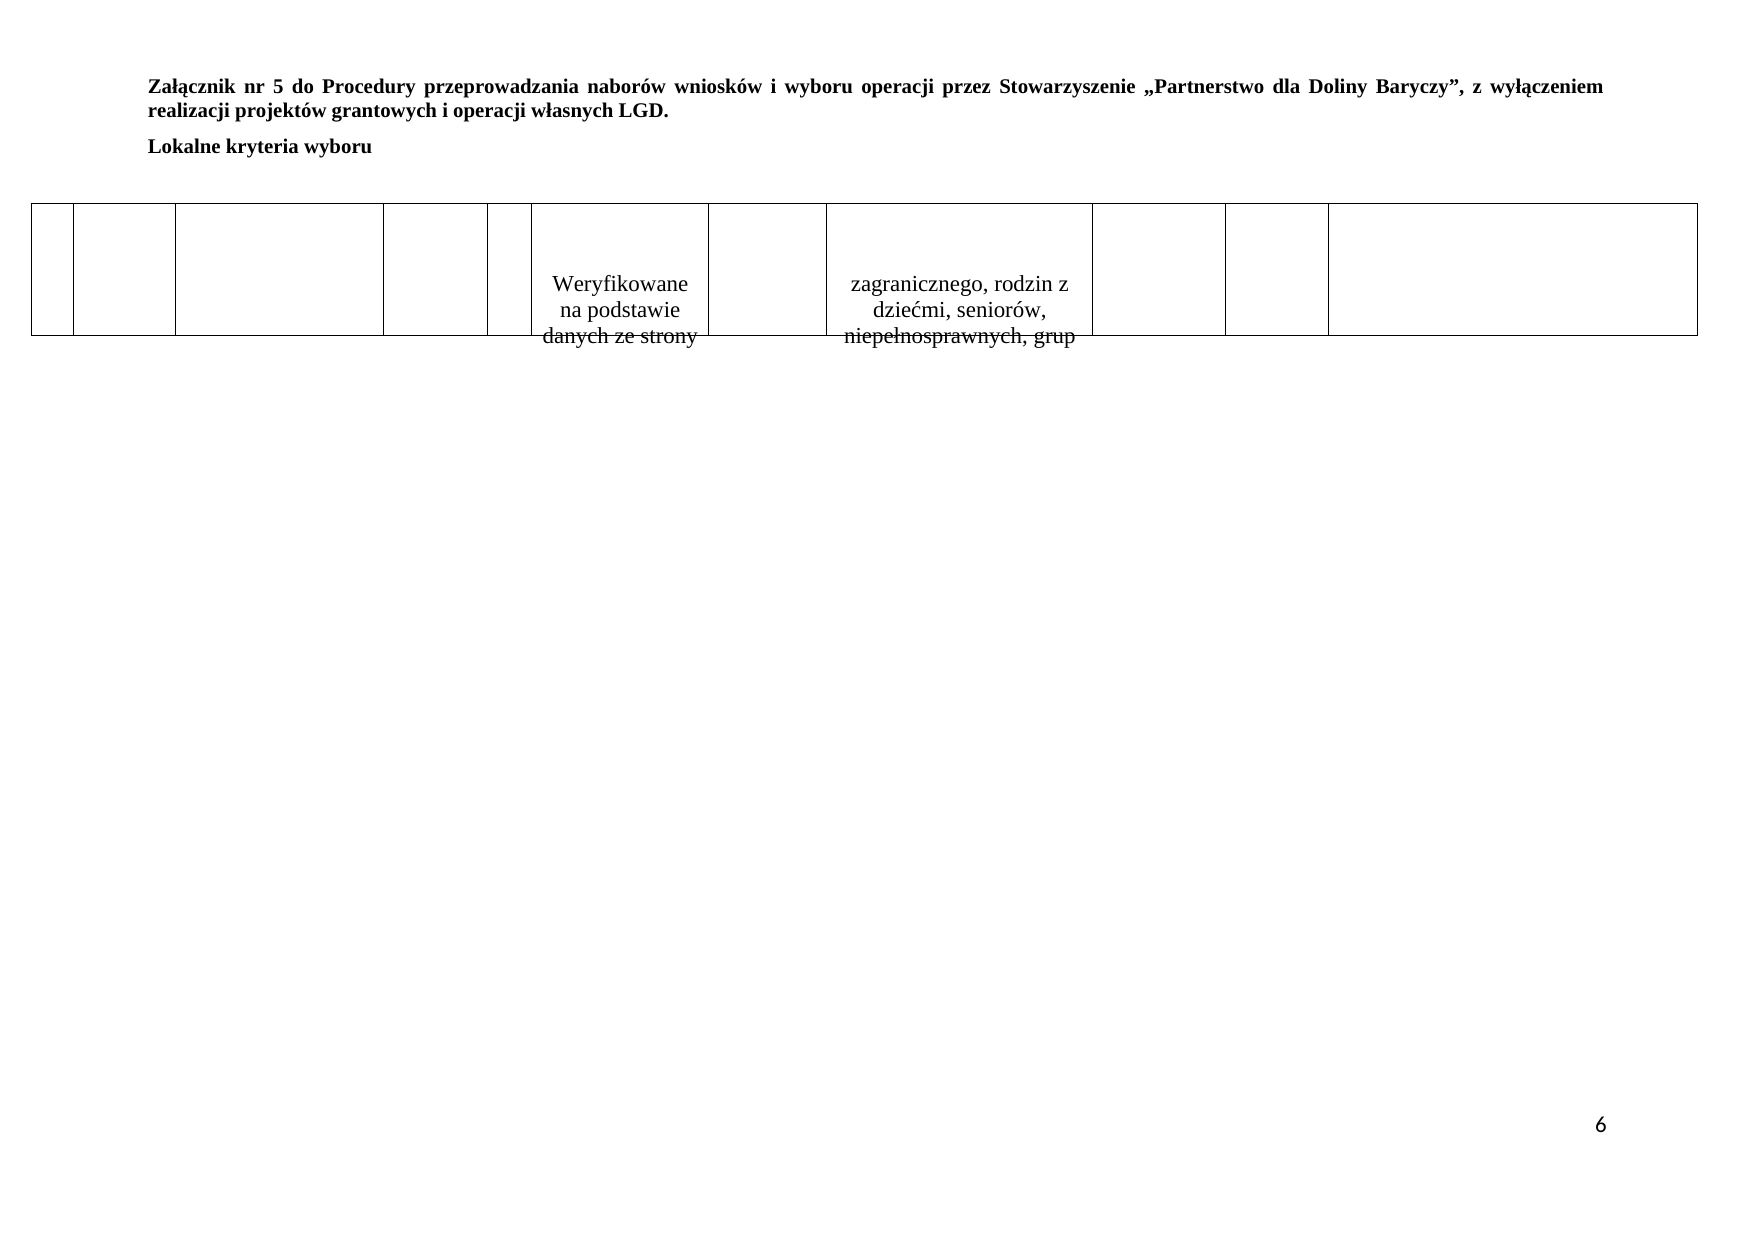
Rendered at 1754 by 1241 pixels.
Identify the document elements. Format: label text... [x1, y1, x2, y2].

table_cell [384, 204, 487, 335]
table_cell 0 [488, 204, 531, 335]
